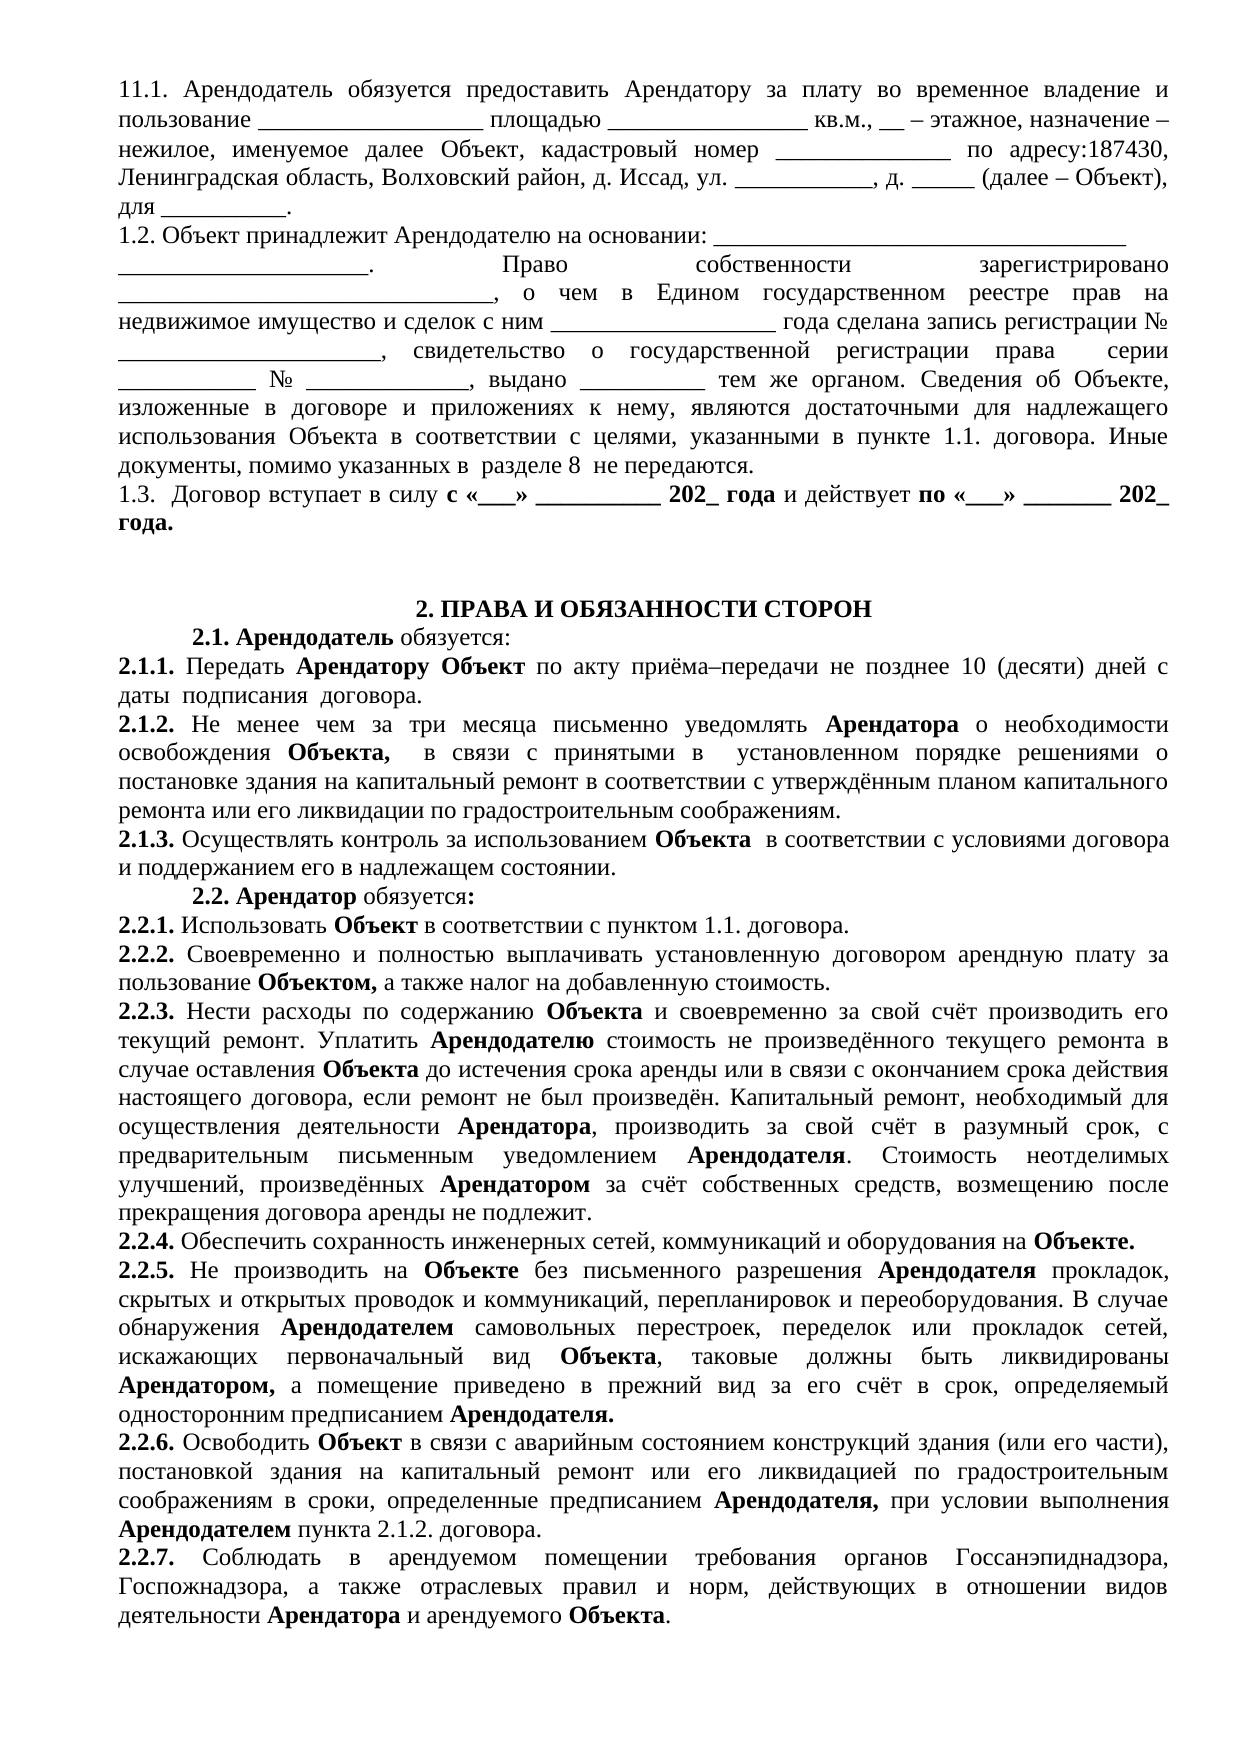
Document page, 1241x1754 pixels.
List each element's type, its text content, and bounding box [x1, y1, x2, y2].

subtitle 11.1. Арендодатель обязуется предоставить Арендатору за плату во временное владение и пользование __________________ площадью ________________ кв.м., __ – этажное, назначение – нежилое, именуемое далее Объект, кадастровый номер ______________ по адресу:187430, Ленинградская область, Волховский район, д. Иссад, ул. ___________, д. _____ (далее – Объект), для __________. [118, 74, 1169, 220]
text 2.1.1. Передать Арендатору Объект по акту приёма–передачи не позднее 10 (десяти) дней с даты подписания договора. [118, 651, 1169, 709]
text 2.2.3. Нести расходы по содержанию Объекта и своевременно за свой счёт производить его текущий ремонт. Уплатить Арендодателю стоимость не произведённого текущего ремонта в случае оставления Объекта до истечения срока аренды или в связи с окончанием срока действия настоящего договора, если ремонт не был произведён. Капитальный ремонт, необходимый для осуществления деятельности Арендатора, производить за свой счёт в разумный срок, с предварительным письменным уведомлением Арендодателя. Стоимость неотделимых улучшений, произведённых Арендатором за счёт собственных средств, возмещению после прекращения договора аренды не подлежит. [118, 996, 1169, 1226]
subtitle 1.2. Объект принадлежит Арендодателю на основании: _________________________________ [118, 220, 1169, 249]
text 2.2. Арендатор обязуется: [118, 881, 1169, 910]
text 2.2.4. Обеспечить сохранность инженерных сетей, коммуникаций и оборудования на Объекте. [118, 1226, 1169, 1255]
text 2.2.2. Своевременно и полностью выплачивать установленную договором арендную плату за пользование Объектом, а также налог на добавленную стоимость. [118, 939, 1169, 996]
text 2.2.7. Соблюдать в арендуемом помещении требования органов Госсанэпиднадзора, Госпожнадзора, а также отраслевых правил и норм, действующих в отношении видов деятельности Арендатора и арендуемого Объекта. [118, 1542, 1169, 1629]
text 2.1. Арендодатель обязуется: [118, 622, 1169, 651]
subtitle ____________________. Право собственности зарегистрировано ______________________________, о чем в Едином государственном реестре прав на недвижимое имущество и сделок с ним __________________ года сделана запись регистрации № _____________________, свидетельство о государственной регистрации права серии ___________ № _____________, выдано __________ тем же органом. Сведения об Объекте, изложенные в договоре и приложениях к нему, являются достаточными для надлежащего использования Объекта в соответствии с целями, указанными в пункте 1.1. договора. Иные документы, помимо указанных в разделе 8 не передаются. [118, 249, 1169, 479]
text 2.2.1. Использовать Объект в соответствии с пунктом 1.1. договора. [118, 910, 1169, 939]
text 2.2.6. Освободить Объект в связи с аварийным состоянием конструкций здания (или его части), постановкой здания на капитальный ремонт или его ликвидацией по градостроительным соображениям в сроки, определенные предписанием Арендодателя, при условии выполнения Арендодателем пункта 2.1.2. договора. [118, 1427, 1169, 1542]
text 2.1.2. Не менее чем за три месяца письменно уведомлять Арендатора о необходимости освобождения Объекта, в связи с принятыми в установленном порядке решениями о постановке здания на капитальный ремонт в соответствии с утверждённым планом капитального ремонта или его ликвидации по градостроительным соображениям. [118, 709, 1169, 824]
text 1.3. Договор вступает в силу с «___» __________ 202_ года и действует по «___» _______ 202_ года. [118, 479, 1169, 536]
text 2.1.3. Осуществлять контроль за использованием Объекта в соответствии с условиями договора и поддержанием его в надлежащем состоянии. [118, 824, 1169, 881]
text 2.2.5. Не производить на Объекте без письменного разрешения Арендодателя прокладок, скрытых и открытых проводок и коммуникаций, перепланировок и переоборудования. В случае обнаружения Арендодателем самовольных перестроек, переделок или прокладок сетей, искажающих первоначальный вид Объекта, таковые должны быть ликвидированы Арендатором, а помещение приведено в прежний вид за его счёт в срок, определяемый односторонним предписанием Арендодателя. [118, 1255, 1169, 1427]
text 2. ПРАВА И ОБЯЗАННОСТИ СТОРОН [118, 594, 1169, 622]
